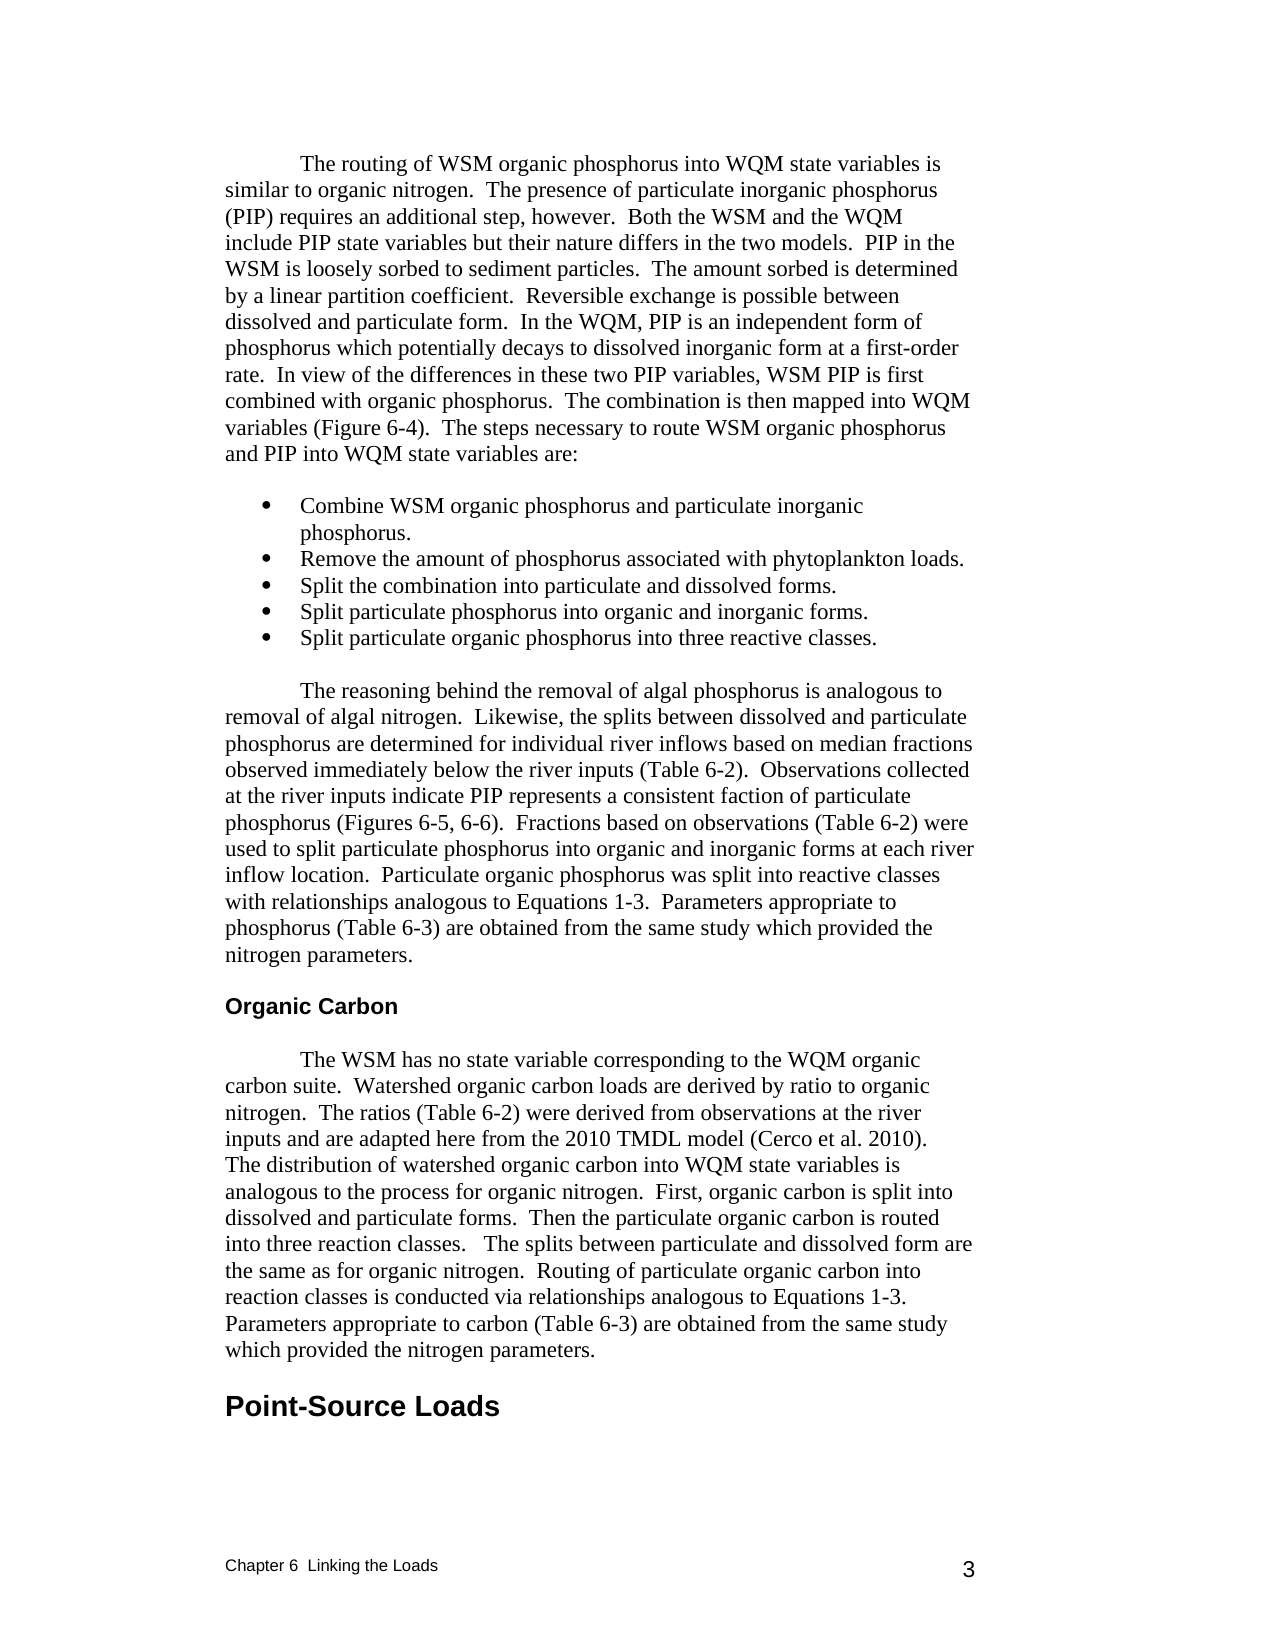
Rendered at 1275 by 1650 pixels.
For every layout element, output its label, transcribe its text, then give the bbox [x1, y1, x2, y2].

text The WSM has no state variable corresponding to the WQM organic carbon suite. Watershed organic carbon loads are derived by ratio to organic nitrogen. The ratios (Table 6-2) were derived from observations at the river inputs and are adapted here from the 2010 TMDL model (Cerco et al. 2010). The distribution of watershed organic carbon into WQM state variables is analogous to the process for organic nitrogen. First, organic carbon is split into dissolved and particulate forms. Then the particulate organic carbon is routed into three reaction classes. The splits between particulate and dissolved form are the same as for organic nitrogen. Routing of particulate organic carbon into reaction classes is conducted via relationships analogous to Equations 1-3. Parameters appropriate to carbon (Table 6-3) are obtained from the same study which provided the nitrogen parameters. [225, 1046, 975, 1362]
list Split particulate organic phosphorus into three reactive classes. [262, 624, 975, 651]
list Split particulate phosphorus into organic and inorganic forms. [262, 598, 975, 624]
text The reasoning behind the removal of algal phosphorus is analogous to removal of algal nitrogen. Likewise, the splits between dissolved and particulate phosphorus are determined for individual river inflows based on median fractions observed immediately below the river inputs (Table 6-2). Observations collected at the river inputs indicate PIP represents a consistent faction of particulate phosphorus (Figures 6-5, 6-6). Fractions based on observations (Table 6-2) were used to split particulate phosphorus into organic and inorganic forms at each river inflow location. Particulate organic phosphorus was split into reactive classes with relationships analogous to Equations 1-3. Parameters appropriate to phosphorus (Table 6-3) are obtained from the same study which provided the nitrogen parameters. [225, 677, 975, 967]
list Combine WSM organic phosphorus and particulate inorganic phosphorus. [262, 493, 975, 545]
list Remove the amount of phosphorus associated with phytoplankton loads. [262, 545, 975, 572]
text Point-Source Loads [225, 1389, 975, 1422]
text The routing of WSM organic phosphorus into WQM state variables is similar to organic nitrogen. The presence of particulate inorganic phosphorus (PIP) requires an additional step, however. Both the WSM and the WQM include PIP state variables but their nature differs in the two models. PIP in the WSM is loosely sorbed to sediment particles. The amount sorbed is determined by a linear partition coefficient. Reversible exchange is possible between dissolved and particulate form. In the WQM, PIP is an independent form of phosphorus which potentially decays to dissolved inorganic form at a first-order rate. In view of the differences in these two PIP variables, WSM PIP is first combined with organic phosphorus. The combination is then mapped into WQM variables (Figure 6-4). The steps necessary to route WSM organic phosphorus and PIP into WQM state variables are: [225, 150, 975, 466]
text Organic Carbon [225, 993, 975, 1020]
list Split the combination into particulate and dissolved forms. [262, 572, 975, 598]
